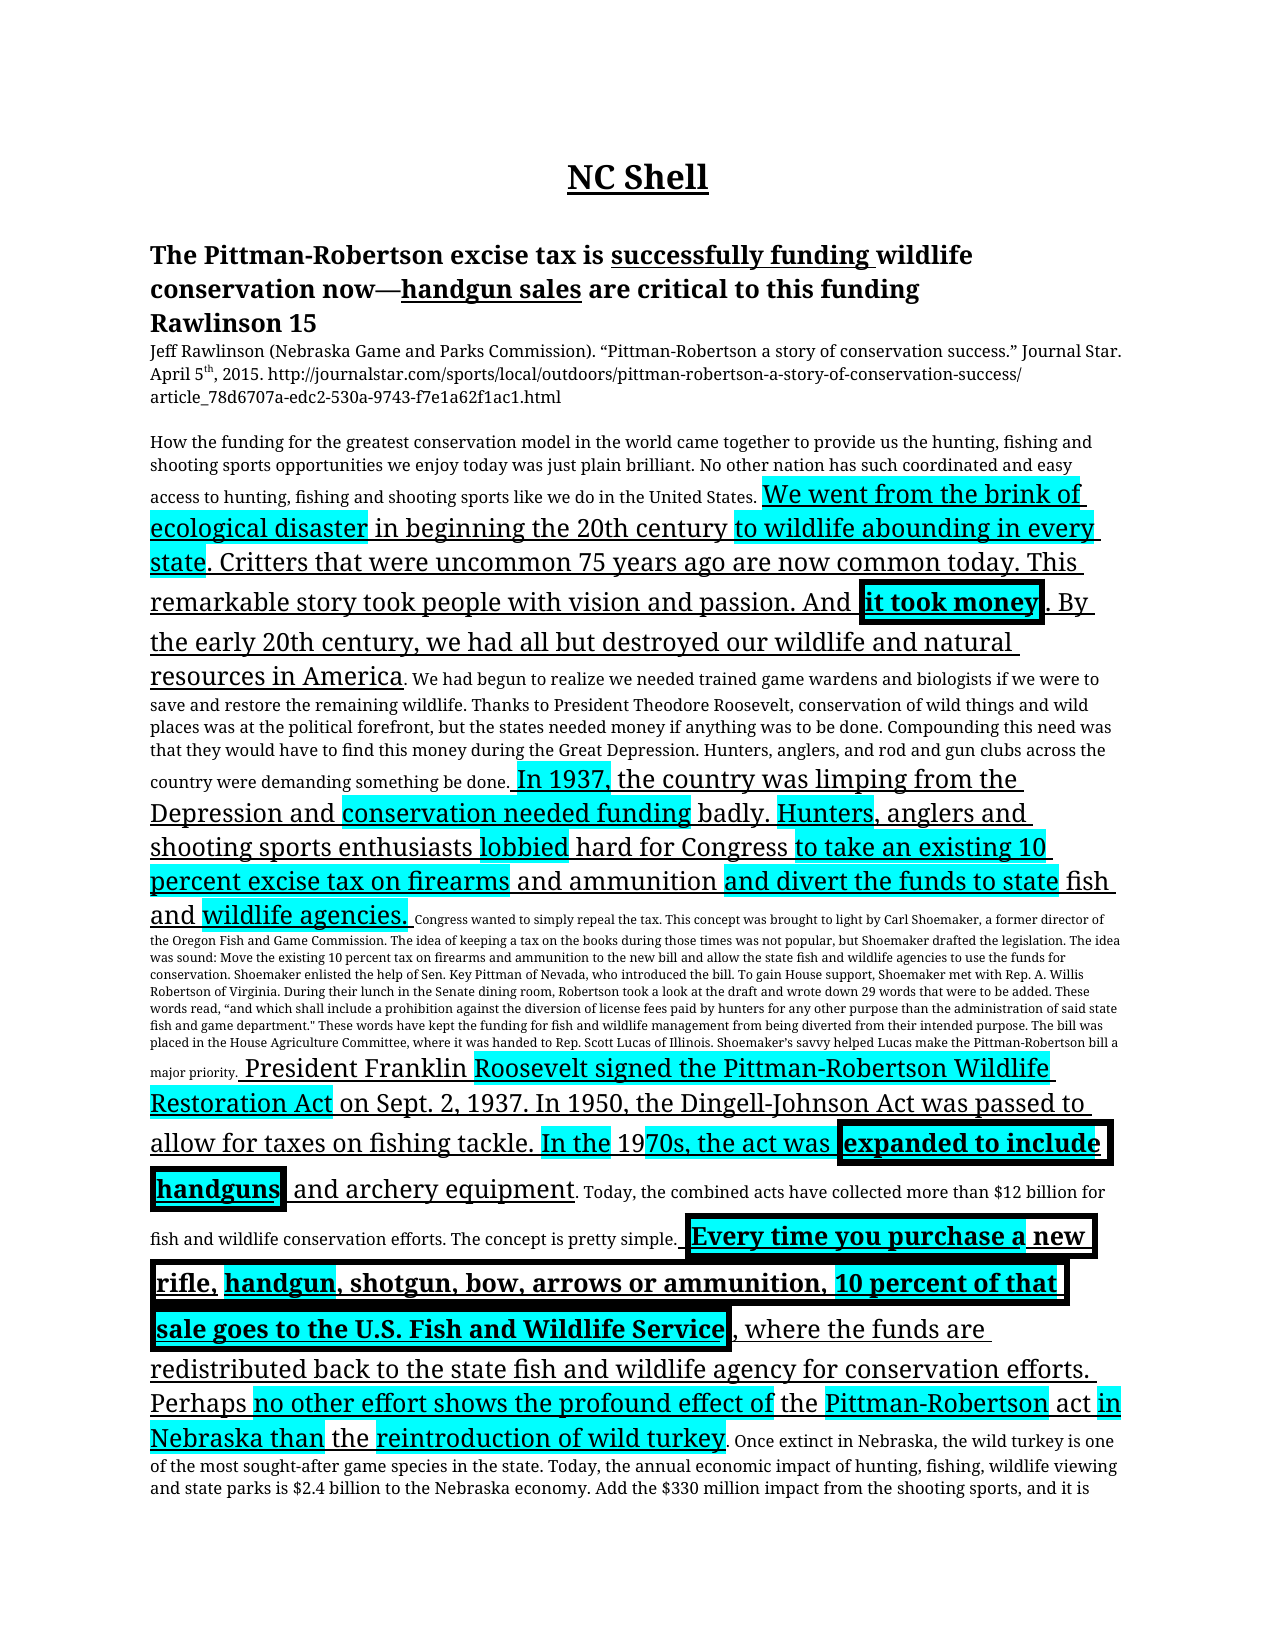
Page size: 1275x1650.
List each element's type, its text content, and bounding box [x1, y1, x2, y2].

text Jeff Rawlinson (Nebraska Game and Parks Commission). “Pittman-Robertson a story of conservation success.” Journal Star. April 5th, 2015. http://journalstar.com/sports/local/outdoors/pittman-robertson-a-story-of-conservation-success/article_78d6707a-edc2-530a-9743-f7e1a62f1ac1.html [150, 340, 1125, 408]
subtitle NC Shell [150, 154, 1125, 199]
subtitle The Pittman-Robertson excise tax is successfully funding wildlife conservation now—handgun sales are critical to this funding [150, 238, 1125, 306]
text Rawlinson 15 [150, 306, 1125, 340]
